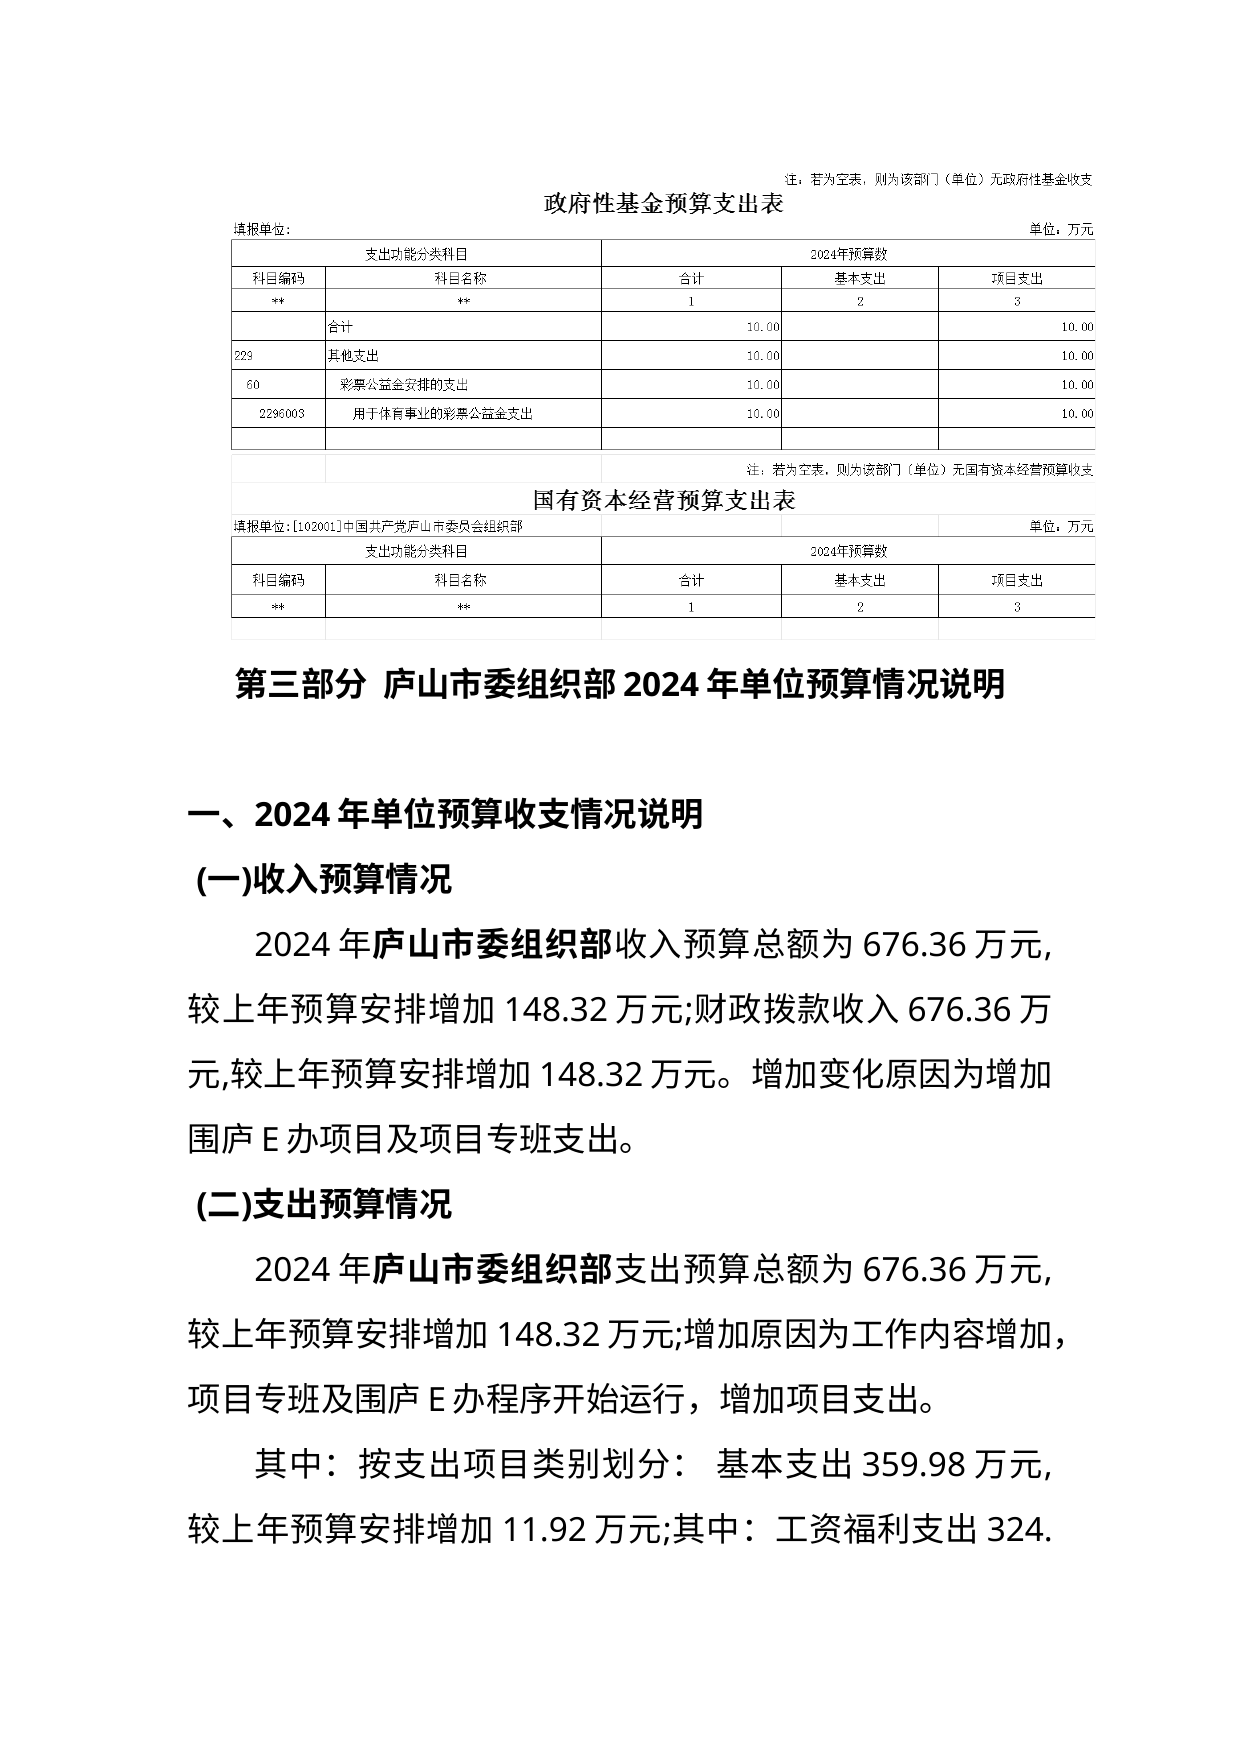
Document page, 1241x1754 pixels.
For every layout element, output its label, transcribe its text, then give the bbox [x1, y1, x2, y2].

picture [231, 162, 1096, 450]
picture [231, 454, 1096, 640]
text 2024年庐山市委组织部支出预算总额为676.36万元,较上年预算安排增加148.32万元;增加原因为工作内容增加，项目专班及围庐E办程序开始运行，增加项目支出。 [187, 1234, 1053, 1429]
text (一)收入预算情况 [187, 844, 1053, 909]
text (二)支出预算情况 [187, 1169, 1053, 1234]
text 2024年庐山市委组织部收入预算总额为676.36万元,较上年预算安排增加148.32万元;财政拨款收入676.36万元,较上年预算安排增加148.32万元。增加变化原因为增加围庐E办项目及项目专班支出。 [187, 909, 1053, 1169]
text 第三部分 庐山市委组织部2024年单位预算情况说明 [187, 649, 1053, 714]
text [187, 1429, 1053, 1559]
text 一、2024年单位预算收支情况说明 [187, 779, 1053, 844]
